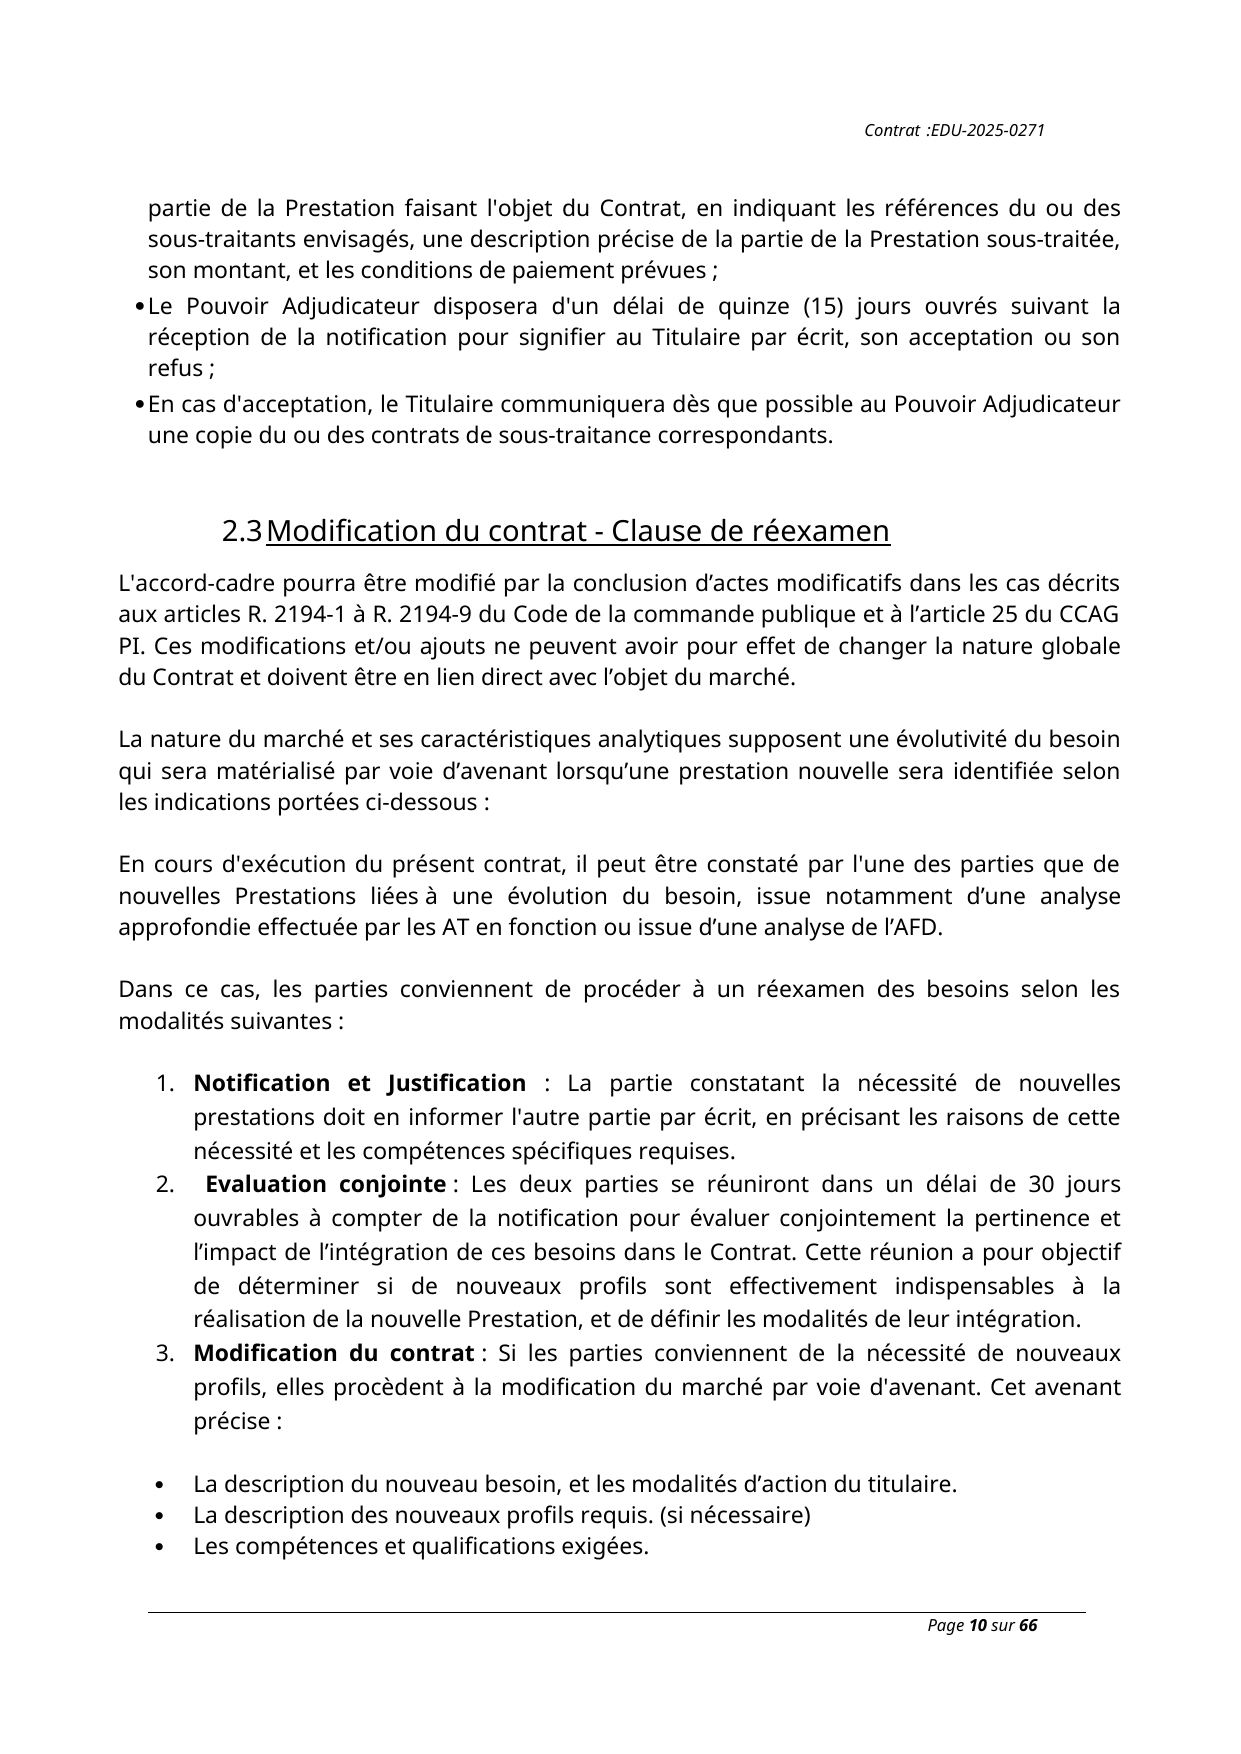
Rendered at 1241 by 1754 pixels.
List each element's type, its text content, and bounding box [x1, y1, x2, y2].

text En cours d'exécution du présent contrat, il peut être constaté par l'une des parties que de nouvelles Prestations liées à une évolution du besoin, issue notamment d’une analyse approfondie effectuée par les AT en fonction ou issue d’une analyse de l’AFD. [118, 848, 1122, 942]
text Dans ce cas, les parties conviennent de procéder à un réexamen des besoins selon les modalités suivantes : [118, 973, 1122, 1036]
list Les compétences et qualifications exigées. [156, 1530, 1122, 1561]
text Modification du contrat - Clause de réexamen [222, 511, 1122, 550]
text L'accord-cadre pourra être modifié par la conclusion d’actes modificatifs dans les cas décrits aux articles R. 2194-1 à R. 2194-9 du Code de la commande publique et à l’article 25 du CCAG PI. Ces modifications et/ou ajouts ne peuvent avoir pour effet de changer la nature globale du Contrat et doivent être en lien direct avec l’objet du marché. [118, 567, 1122, 692]
list La description du nouveau besoin, et les modalités d’action du titulaire. [156, 1467, 1122, 1499]
list Le Pouvoir Adjudicateur disposera d'un délai de quinze (15) jours ouvrés suivant la réception de la notification pour signifier au Titulaire par écrit, son acceptation ou son refus ; [136, 290, 1122, 384]
text La nature du marché et ses caractéristiques analytiques supposent une évolutivité du besoin qui sera matérialisé par voie d’avenant lorsqu’une prestation nouvelle sera identifiée selon les indications portées ci-dessous : [118, 723, 1122, 817]
list Notification et Justification : La partie constatant la nécessité de nouvelles prestations doit en informer l'autre partie par écrit, en précisant les raisons de cette nécessité et les compétences spécifiques requises. [156, 1067, 1122, 1166]
list Evaluation conjointe : Les deux parties se réuniront dans un délai de 30 jours ouvrables à compter de la notification pour évaluer conjointement la pertinence et l’impact de l’intégration de ces besoins dans le Contrat. Cette réunion a pour objectif de déterminer si de nouveaux profils sont effectivement indispensables à la réalisation de la nouvelle Prestation, et de définir les modalités de leur intégration. [156, 1168, 1122, 1334]
list Modification du contrat : Si les parties conviennent de la nécessité de nouveaux profils, elles procèdent à la modification du marché par voie d'avenant. Cet avenant précise : [156, 1337, 1122, 1436]
list La description des nouveaux profils requis. (si nécessaire) [156, 1499, 1122, 1530]
list En cas d'acceptation, le Titulaire communiquera dès que possible au Pouvoir Adjudicateur une copie du ou des contrats de sous-traitance correspondants. [136, 388, 1122, 450]
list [136, 192, 1122, 286]
